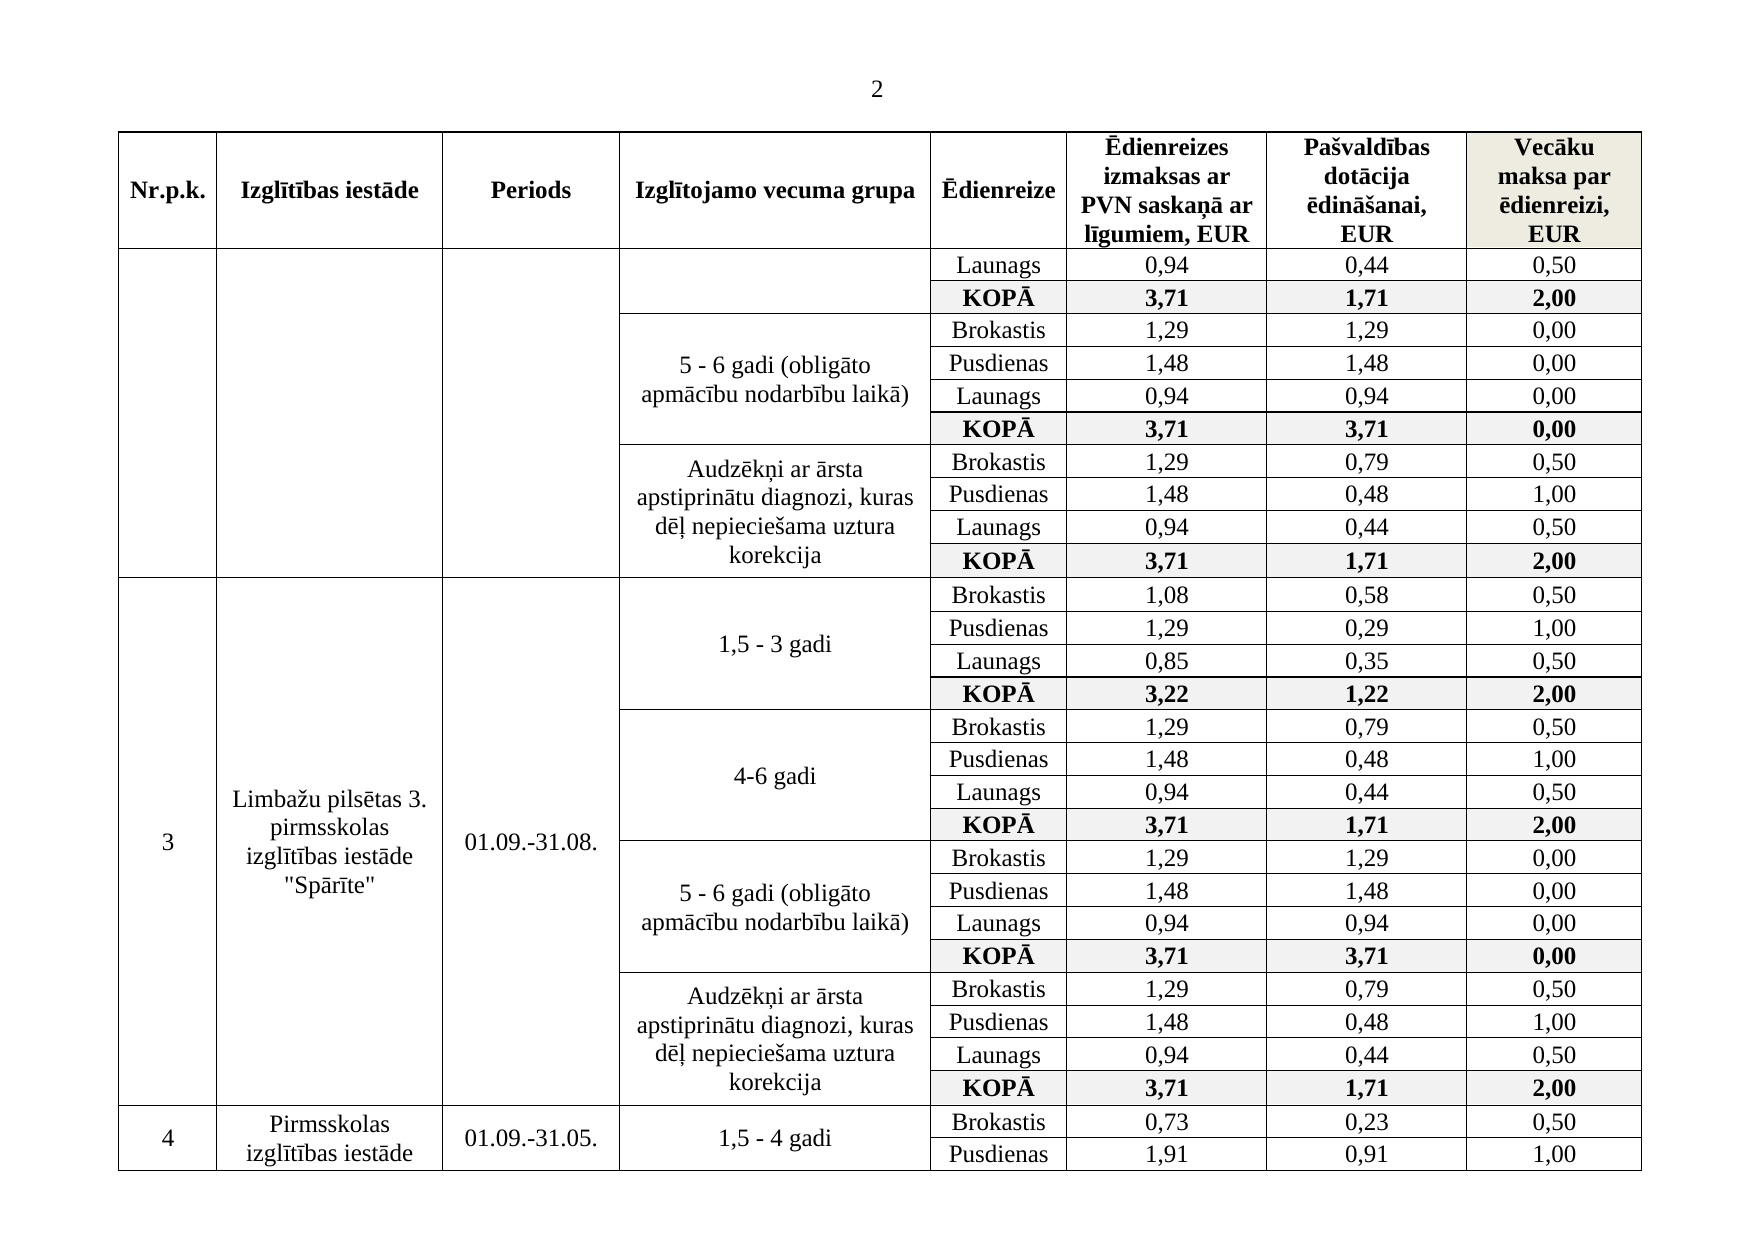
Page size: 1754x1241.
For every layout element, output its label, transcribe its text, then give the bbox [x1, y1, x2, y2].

table_cell 1,00 [1467, 478, 1641, 510]
table_cell 2,00 [1467, 678, 1641, 709]
table_cell 3,71 [1067, 544, 1266, 577]
table_cell 1,22 [1267, 678, 1466, 709]
table_cell Pusdienas [931, 612, 1066, 643]
table_cell 0,00 [1467, 380, 1641, 411]
table_cell 0,79 [1267, 445, 1466, 477]
table_cell Brokastis [931, 445, 1066, 477]
table_cell Brokastis [931, 973, 1066, 1004]
table_cell 1,48 [1067, 743, 1266, 775]
table_cell 1,29 [1067, 445, 1266, 477]
table_cell 0,00 [1467, 907, 1641, 939]
table_cell 0,44 [1267, 511, 1466, 543]
table_cell 0,50 [1467, 511, 1641, 543]
table_cell Launags [931, 645, 1066, 676]
table_header Nr.p.k. [119, 133, 216, 247]
table_cell 1,5 - 4 gadi [620, 1106, 930, 1170]
table_cell KOPĀ [931, 940, 1066, 972]
table_cell 1,29 [1267, 314, 1466, 346]
table_cell Audzēkņi ar ārsta apstiprinātu diagnozi, kuras dēļ nepieciešama uztura korekcija [620, 445, 930, 577]
table_cell 1,00 [1467, 743, 1641, 775]
table_cell KOPĀ [931, 544, 1066, 577]
table_header Izglītības iestāde [217, 133, 442, 247]
table_header Izglītojamo vecuma grupa [620, 133, 930, 247]
table_cell 0,50 [1467, 1106, 1641, 1137]
table_cell Brokastis [931, 314, 1066, 346]
table_cell 1,00 [1467, 1138, 1641, 1170]
table_cell 1,48 [1067, 874, 1266, 906]
table_cell Limbažu pilsētas 3. pirmsskolas izglītības iestāde "Spārīte" [217, 578, 442, 1104]
table_cell 0,94 [1067, 1038, 1266, 1070]
table_cell Launags [931, 776, 1066, 808]
table_cell 0,94 [1067, 776, 1266, 808]
table_cell 0,00 [1467, 314, 1641, 346]
table_cell 5 - 6 gadi (obligāto apmācību nodarbību laikā) [620, 841, 930, 972]
table_cell Launags [931, 1038, 1066, 1070]
table_cell 0,29 [1267, 612, 1466, 643]
table_cell Launags [931, 380, 1066, 411]
table_cell 3,71 [1267, 940, 1466, 972]
table_cell Pusdienas [931, 743, 1066, 775]
table_cell KOPĀ [931, 809, 1066, 840]
table_cell 0,00 [1467, 940, 1641, 972]
table_cell 0,00 [1467, 874, 1641, 906]
table_cell 1,48 [1267, 347, 1466, 379]
table_cell 0,94 [1067, 249, 1266, 280]
table_cell 0,00 [1467, 413, 1641, 444]
table_cell KOPĀ [931, 1071, 1066, 1104]
table_cell 0,50 [1467, 973, 1641, 1004]
table_cell 1,00 [1467, 612, 1641, 643]
table_cell Brokastis [931, 1106, 1066, 1137]
table_cell 1,48 [1267, 874, 1466, 906]
table_cell 0,00 [1467, 347, 1641, 379]
table_cell Pusdienas [931, 347, 1066, 379]
table_cell 1,5 - 3 gadi [620, 578, 930, 709]
table_cell Brokastis [931, 841, 1066, 873]
table_cell 2,00 [1467, 544, 1641, 577]
table_cell 4 [119, 1106, 216, 1170]
table_cell 4-6 gadi [620, 710, 930, 840]
table_cell 3,71 [1067, 809, 1266, 840]
table_cell 1,71 [1267, 281, 1466, 313]
table_cell Pusdienas [931, 1138, 1066, 1170]
table_cell 1,29 [1067, 973, 1266, 1004]
table_cell 0,94 [1067, 907, 1266, 939]
table_cell Pusdienas [931, 874, 1066, 906]
table_cell 0,94 [1267, 380, 1466, 411]
table_cell 1,29 [1067, 710, 1266, 742]
table_cell 0,44 [1267, 776, 1466, 808]
table_cell 1,08 [1067, 578, 1266, 611]
table_cell Audzēkņi ar ārsta apstiprinātu diagnozi, kuras dēļ nepieciešama uztura korekcija [620, 973, 930, 1104]
table_cell 0,79 [1267, 973, 1466, 1004]
table_cell 0,35 [1267, 645, 1466, 676]
table_cell 0,50 [1467, 249, 1641, 280]
table_cell 1,29 [1067, 841, 1266, 873]
table_cell 0,48 [1267, 478, 1466, 510]
table_cell 01.09.-31.08. [443, 578, 619, 1104]
table_cell Pusdienas [931, 1006, 1066, 1037]
table_cell 0,00 [1467, 841, 1641, 873]
table_cell 1,48 [1067, 478, 1266, 510]
table_cell 0,50 [1467, 776, 1641, 808]
table_cell 0,94 [1267, 907, 1466, 939]
table_header Ēdienreizes izmaksas ar PVN saskaņā ar līgumiem, EUR [1067, 133, 1266, 247]
table_header Periods [443, 133, 619, 247]
table_cell 1,29 [1067, 314, 1266, 346]
table_header Ēdienreize [931, 133, 1066, 247]
table_cell Brokastis [931, 710, 1066, 742]
table_cell Launags [931, 907, 1066, 939]
table_cell 2,00 [1467, 809, 1641, 840]
table_cell 3,71 [1067, 940, 1266, 972]
table_cell 1,48 [1067, 1006, 1266, 1037]
table_cell 0,48 [1267, 1006, 1466, 1037]
table_cell 1,91 [1067, 1138, 1266, 1170]
table_cell 1,71 [1267, 1071, 1466, 1104]
table_cell 1,29 [1267, 841, 1466, 873]
table_cell 3 [119, 578, 216, 1104]
table_cell 5 - 6 gadi (obligāto apmācību nodarbību laikā) [620, 314, 930, 444]
table_cell Launags [931, 249, 1066, 280]
table_cell 0,79 [1267, 710, 1466, 742]
table_cell 3,71 [1267, 413, 1466, 444]
table_header Vecāku maksa par ēdienreizi, EUR [1467, 133, 1641, 247]
table_cell Launags [931, 511, 1066, 543]
table_cell Pirmsskolas izglītības iestāde "Vilnītis" [217, 1106, 442, 1170]
table_cell 3,22 [1067, 678, 1266, 709]
table_cell 1,71 [1267, 544, 1466, 577]
table_cell 0,23 [1267, 1106, 1466, 1137]
table_cell 0,48 [1267, 743, 1466, 775]
table_cell 2,00 [1467, 1071, 1641, 1104]
table_cell 0,58 [1267, 578, 1466, 611]
table_header Pašvaldības dotācija ēdināšanai, EUR [1267, 133, 1466, 247]
table_cell 3,71 [1067, 281, 1266, 313]
table_cell 0,94 [1067, 380, 1266, 411]
table_cell 0,91 [1267, 1138, 1466, 1170]
table_cell 0,50 [1467, 710, 1641, 742]
table_cell Pusdienas [931, 478, 1066, 510]
table_cell 2,00 [1467, 281, 1641, 313]
table_cell 0,73 [1067, 1106, 1266, 1137]
table_cell 0,50 [1467, 578, 1641, 611]
table_cell 0,50 [1467, 1038, 1641, 1070]
table_cell 0,85 [1067, 645, 1266, 676]
table_cell 0,44 [1267, 1038, 1466, 1070]
table_cell KOPĀ [931, 281, 1066, 313]
table_cell 0,94 [1067, 511, 1266, 543]
table_cell 1,29 [1067, 612, 1266, 643]
table_cell 0,44 [1267, 249, 1466, 280]
table_cell 0,50 [1467, 445, 1641, 477]
table_cell 3,71 [1067, 413, 1266, 444]
table_cell 1,00 [1467, 1006, 1641, 1037]
table_cell 0,50 [1467, 645, 1641, 676]
table_cell 1,71 [1267, 809, 1466, 840]
table_cell KOPĀ [931, 413, 1066, 444]
table_cell KOPĀ [931, 678, 1066, 709]
table_cell 3,71 [1067, 1071, 1266, 1104]
table_cell 01.09.-31.05. [443, 1106, 619, 1170]
table_cell Brokastis [931, 578, 1066, 611]
table_cell 1,48 [1067, 347, 1266, 379]
